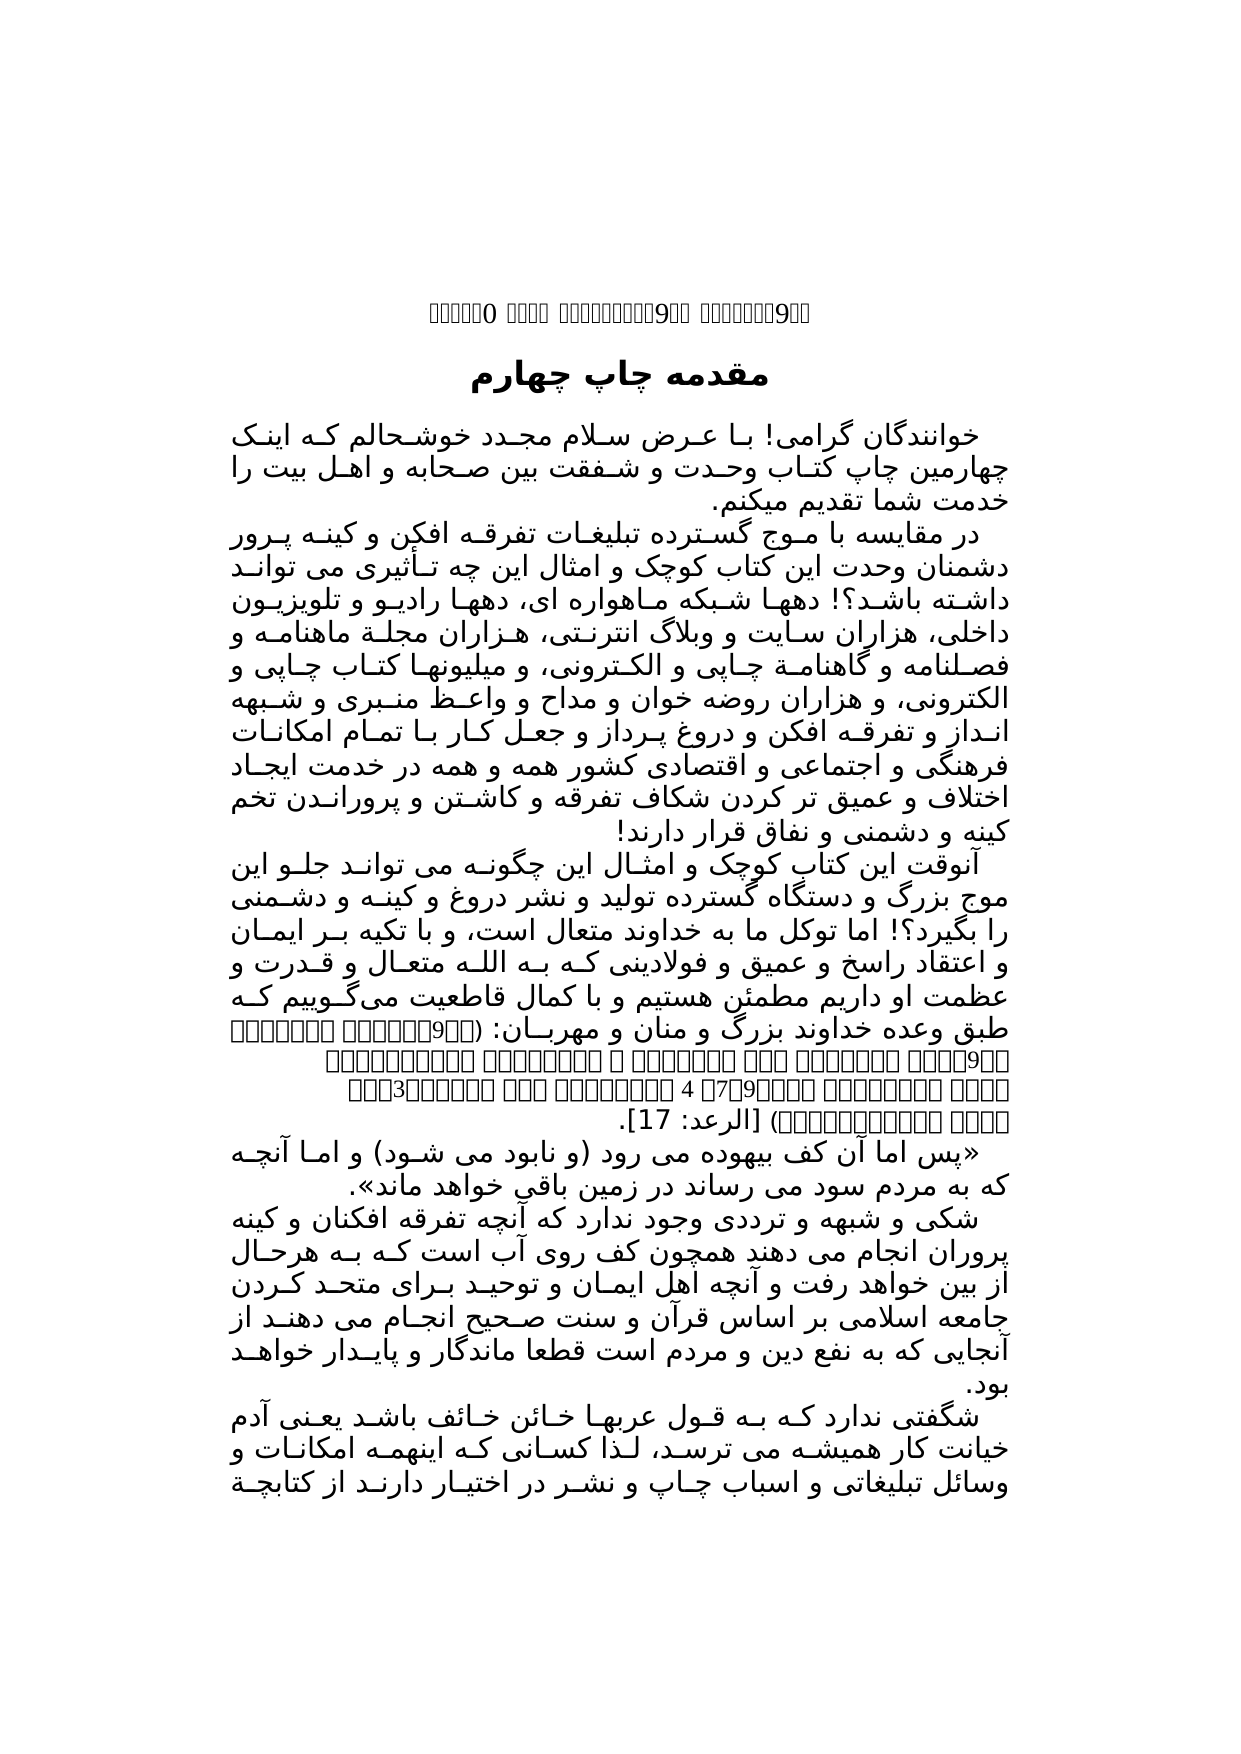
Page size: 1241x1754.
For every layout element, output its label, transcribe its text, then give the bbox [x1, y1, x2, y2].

text «پس اما آن کف بیهوده می رود (و نابود می شود) و اما آنچه که به مردم سود می رساند در زمین باقی خواهد ماند». [230, 1136, 1010, 1202]
text شکی و شبهه و ترددی وجود ندارد که آنچه تفرقه افکنان و کینه پروران انجام می دهند همچون کف روی آب است که به هرحال از بین خواهد رفت و آنچه اهل ایمان و توحید برای متحد کردن جامعه اسلامی بر اساس قرآن و سنت صحیح انجام می دهند از آنجایی که به نفع دین و مردم است قطعا ماندگار و پایدار خواهد بود. [230, 1202, 1010, 1400]
text خوانندگان گرامی! با عرض سلام مجدد خوشحالم که اینک چهارمین چاپ کتاب وحدت و شفقت بین صحابه و اهل بیت را خدمت شما تقدیم میکنم. [230, 419, 1010, 518]
text آنوقت این کتاب کوچک و امثال این چگونه می تواند جلو این موج بزرگ و دستگاه گسترده تولید و نشر دروغ و کینه و دشمنی را بگیرد؟! اما توکل ما به خداوند متعال است، و با تکیه بر ایمان و اعتقاد راسخ و عمیق و فولادینی که به الله متعال و قدرت و عظمت او داریم مطمئن هستیم و با کمال قاطعیت می‌گوییم که طبق وعده خداوند بزرگ و منان و مهربان: ﴿ ﴾ [الرعد: 17]. [230, 848, 1010, 1136]
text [230, 1400, 1010, 1499]
text مقدمه چاپ چهارم [230, 355, 1010, 394]
text در مقایسه با موج گسترده تبلیغات تفرقه افکن و کینه پرور دشمنان وحدت این کتاب کوچک و امثال این چه تأثیری می تواند داشته باشد؟! دهها شبکه ماهواره ای، دهها رادیو و تلویزیون داخلی، هزاران سایت و وبلاگ انترنتی، هزاران مجلة ماهنامه و فصلنامه و گاهنامة چاپی و الکترونی، و میلیونها کتاب چاپی و الکترونی، و هزاران روضه خوان و مداح و واعظ منبری و شبهه انداز و تفرقه افکن و دروغ پرداز و جعل کار با تمام امکانات فرهنگی و اجتماعی و اقتصادی کشور همه و همه در خدمت ایجاد اختلاف و عمیق تر کردن شکاف تفرقه و کاشتن و پروراندن تخم کینه و دشمنی و نفاق قرار دارند! [230, 518, 1010, 848]
